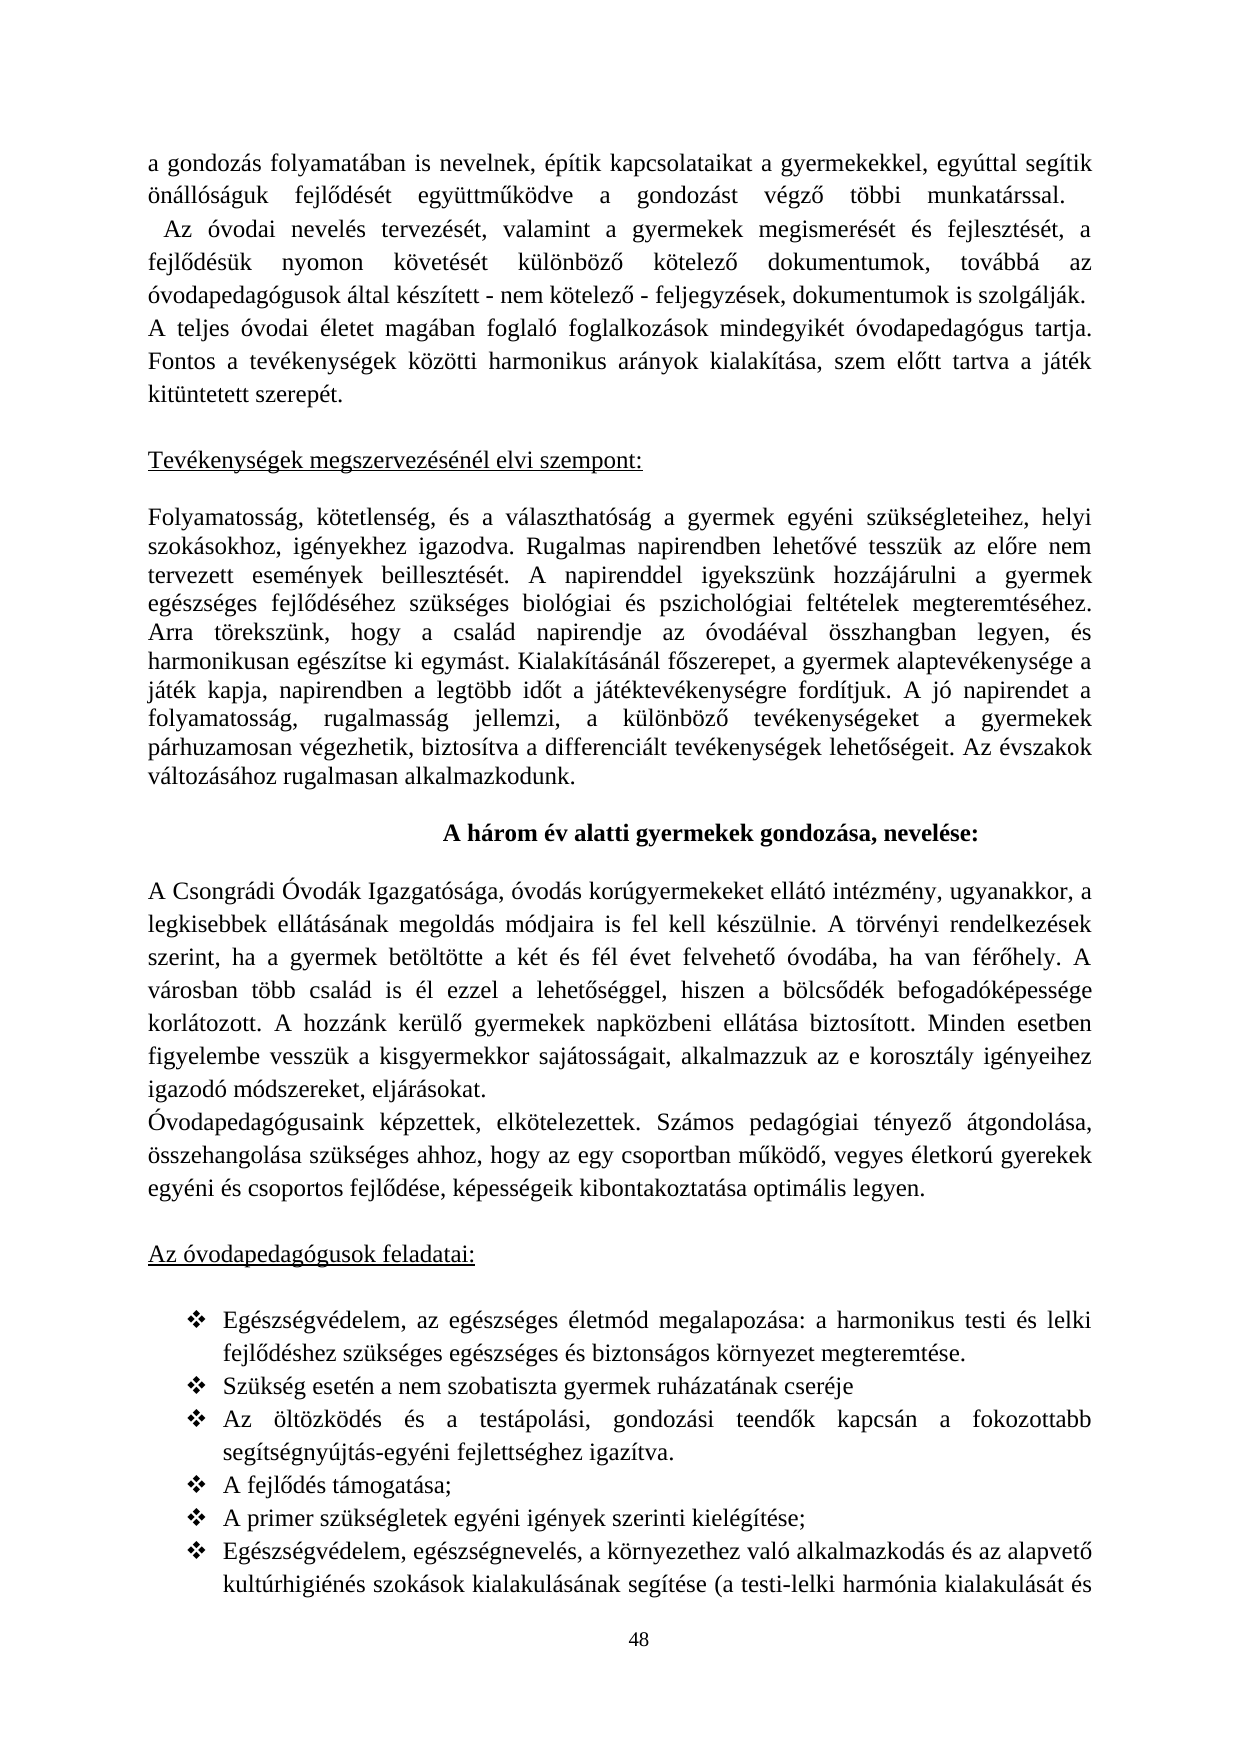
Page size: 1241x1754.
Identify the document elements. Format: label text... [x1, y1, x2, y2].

text Az óvodapedagógusok feladatai: [148, 1239, 1093, 1268]
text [148, 148, 1093, 407]
text Tevékenységek megszervezésénél elvi szempont: [148, 445, 1093, 473]
list A fejlődés támogatása; [185, 1470, 1093, 1499]
subtitle A három év alatti gyermekek gondozása, nevelése: [443, 818, 1093, 847]
list Szükség esetén a nem szobatiszta gyermek ruházatának cseréje [185, 1371, 1093, 1400]
text Folyamatosság, kötetlenség, és a választhatóság a gyermek egyéni szükségleteihez, helyi szokásokhoz, igényekhez igazodva. Rugalmas napirendben lehetővé tesszük az előre nem tervezett események beillesztését. A napirenddel igyekszünk hozzájárulni a gyermek egészséges fejlődéséhez szükséges biológiai és pszichológiai feltételek megteremtéséhez. Arra törekszünk, hogy a család napirendje az óvodáéval összhangban legyen, és harmonikusan egészítse ki egymást. Kialakításánál főszerepet, a gyermek alaptevékenysége a játék kapja, napirendben a legtöbb időt a játéktevékenységre fordítjuk. A jó napirendet a folyamatosság, rugalmasság jellemzi, a különböző tevékenységeket a gyermekek párhuzamosan végezhetik, biztosítva a differenciált tevékenységek lehetőségeit. Az évszakok változásához rugalmasan alkalmazkodunk. [148, 502, 1093, 790]
text Óvodapedagógusaink képzettek, elkötelezettek. Számos pedagógiai tényező átgondolása, összehangolása szükséges ahhoz, hogy az egy csoportban működő, vegyes életkorú gyerekek egyéni és csoportos fejlődése, képességeik kibontakoztatása optimális legyen. [148, 1107, 1093, 1202]
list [185, 1536, 1093, 1598]
list Egészségvédelem, az egészséges életmód megalapozása: a harmonikus testi és lelki fejlődéshez szükséges egészséges és biztonságos környezet megteremtése. [185, 1305, 1093, 1367]
text A Csongrádi Óvodák Igazgatósága, óvodás korúgyermekeket ellátó intézmény, ugyanakkor, a legkisebbek ellátásának megoldás módjaira is fel kell készülnie. A törvényi rendelkezések szerint, ha a gyermek betöltötte a két és fél évet felvehető óvodába, ha van férőhely. A városban több család is él ezzel a lehetőséggel, hiszen a bölcsődék befogadóképessége korlátozott. A hozzánk kerülő gyermekek napközbeni ellátása biztosított. Minden esetben figyelembe vesszük a kisgyermekkor sajátosságait, alkalmazzuk az e korosztály igényeihez igazodó módszereket, eljárásokat. [148, 876, 1093, 1103]
list Az öltözködés és a testápolási, gondozási teendők kapcsán a fokozottabb segítségnyújtás-egyéni fejlettséghez igazítva. [185, 1404, 1093, 1466]
list A primer szükségletek egyéni igények szerinti kielégítése; [185, 1503, 1093, 1532]
